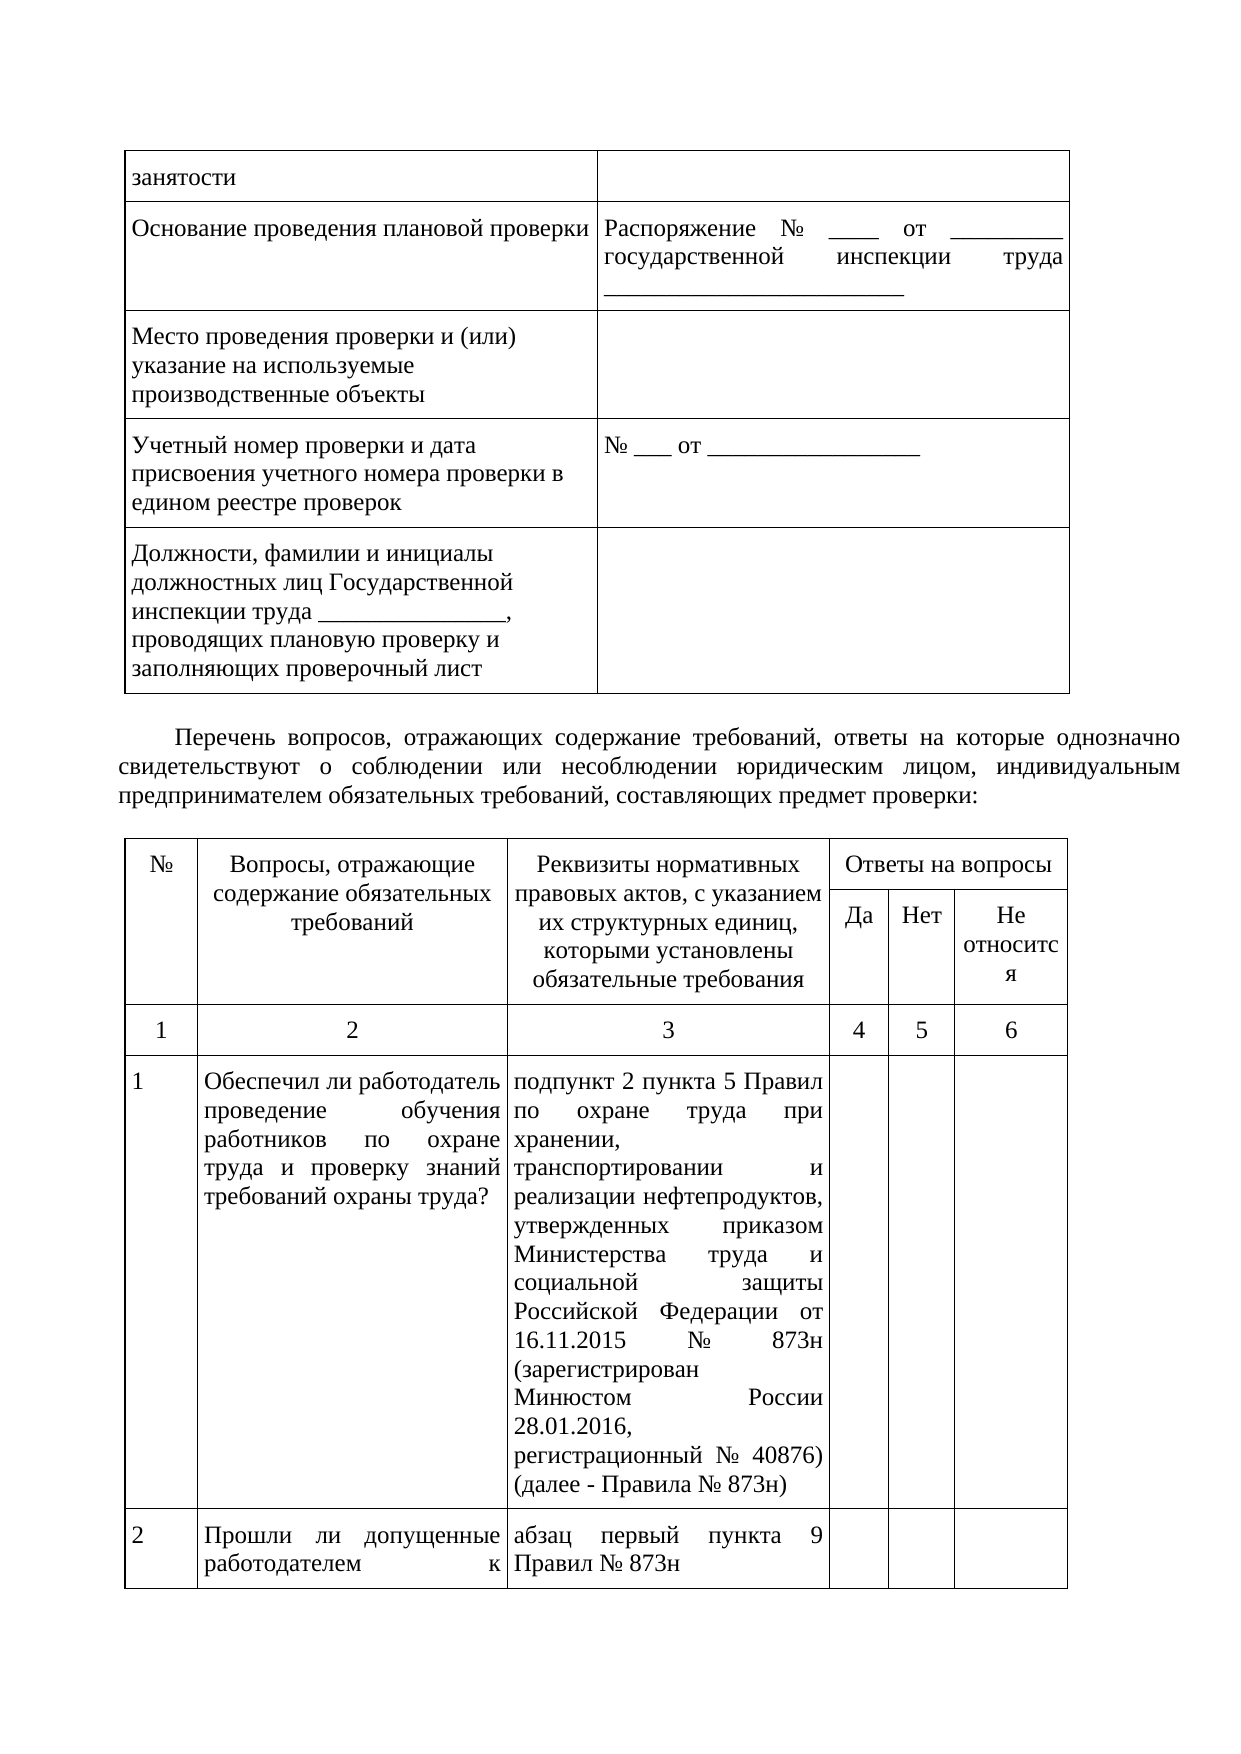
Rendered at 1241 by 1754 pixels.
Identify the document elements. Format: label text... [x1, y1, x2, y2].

table_cell Не относится [955, 890, 1067, 1003]
table_cell 4 [830, 1005, 888, 1054]
table_cell Распоряжение № ____ от _________ государственной инспекции труда ________________________ [598, 202, 1069, 309]
table_cell Обеспечил ли работодатель проведение обучения работников по охране труда и проверку знаний требований охраны труда? [198, 1056, 507, 1508]
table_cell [508, 1509, 829, 1588]
table_cell [955, 1056, 1067, 1508]
table_cell подпункт 2 пункта 5 Правил по охране труда при хранении, транспортировании и реализации нефтепродуктов, утвержденных приказом Министерства труда и социальной защиты Российской Федерации от 16.11.2015 № 873н (зарегистрирован Минюстом России 28.01.2016, регистрационный № 40876) (далее - Правила № 873н) [508, 1056, 829, 1508]
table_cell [198, 1509, 507, 1588]
table_cell [598, 311, 1069, 418]
table_cell [598, 151, 1069, 201]
table_cell [955, 1509, 1067, 1588]
table_header Вопросы, отражающие содержание обязательных требований [198, 839, 507, 1003]
table_cell [889, 1509, 954, 1588]
table_cell Да [830, 890, 888, 1003]
table_cell Учетный номер проверки и дата присвоения учетного номера проверки в едином реестре проверок [126, 419, 597, 527]
table_cell [830, 1056, 888, 1508]
table_cell 1 [126, 1056, 197, 1508]
table_cell 2 [198, 1005, 507, 1054]
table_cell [126, 151, 597, 201]
table_cell Место проведения проверки и (или) указание на используемые производственные объекты [126, 311, 597, 418]
table_cell 3 [508, 1005, 829, 1054]
table_header № [126, 839, 197, 1003]
table_cell 5 [889, 1005, 954, 1054]
table_cell 6 [955, 1005, 1067, 1054]
table_cell 2 [126, 1509, 197, 1588]
table_cell [830, 1509, 888, 1588]
table_cell Должности, фамилии и инициалы должностных лиц Государственной инспекции труда _______________, проводящих плановую проверку и заполняющих проверочный лист [126, 528, 597, 693]
table_cell 1 [126, 1005, 197, 1054]
table_header Ответы на вопросы [830, 839, 1067, 888]
table_cell № ___ от _________________ [598, 419, 1069, 527]
table_cell [889, 1056, 954, 1508]
table_cell [598, 528, 1069, 693]
table_cell Основание проведения плановой проверки [126, 202, 597, 309]
table_cell Нет [889, 890, 954, 1003]
table_header Реквизиты нормативных правовых актов, с указанием их структурных единиц, которыми установлены обязательные требования [508, 839, 829, 1003]
text Перечень вопросов, отражающих содержание требований, ответы на которые однозначно свидетельствуют о соблюдении или несоблюдении юридическим лицом, индивидуальным предпринимателем обязательных требований, составляющих предмет проверки: [118, 722, 1181, 809]
